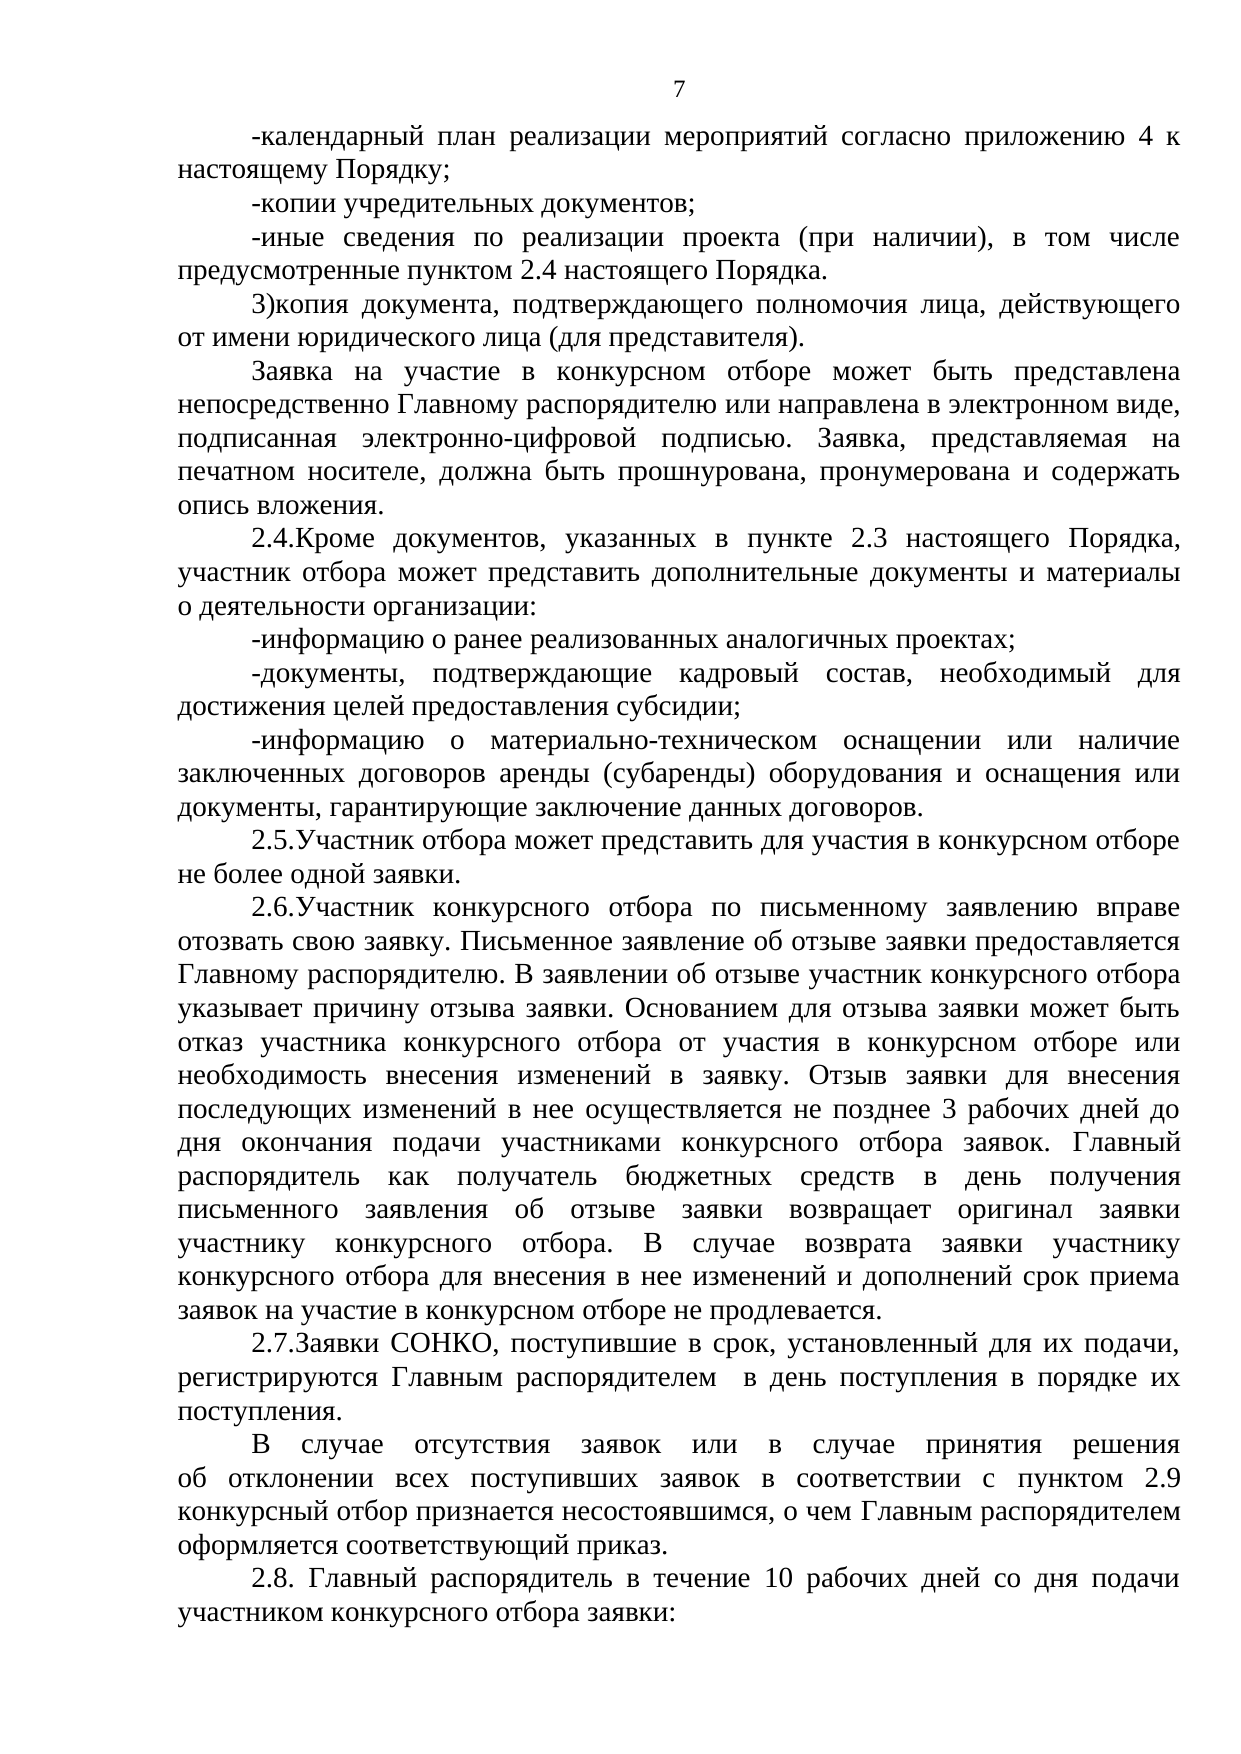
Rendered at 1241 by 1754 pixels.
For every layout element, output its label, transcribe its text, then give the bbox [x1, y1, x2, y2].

text 3)копия документа, подтверждающего полномочия лица, действующего от имени юридического лица (для представителя). [177, 286, 1181, 353]
text -календарный план реализации мероприятий согласно приложению 4 к настоящему Порядку; [177, 118, 1181, 185]
text В случае отсутствия заявок или в случае принятия решения об отклонении всех поступивших заявок в соответствии с пунктом 2.9 конкурсный отбор признается несостоявшимся, о чем Главным распорядителем оформляется соответствующий приказ. [177, 1426, 1181, 1560]
text 2.5.Участник отбора может представить для участия в конкурсном отборе не более одной заявки. [177, 822, 1181, 889]
text -копии учредительных документов; [177, 185, 1181, 219]
text -документы, подтверждающие кадровый состав, необходимый для достижения целей предоставления субсидии; [177, 655, 1181, 722]
text 2.7.Заявки СОНКО, поступившие в срок, установленный для их подачи, регистрируются Главным распорядителем в день поступления в порядке их поступления. [177, 1326, 1181, 1426]
text -информацию о ранее реализованных аналогичных проектах; [177, 621, 1181, 655]
text Заявка на участие в конкурсном отборе может быть представлена непосредственно Главному распорядителю или направлена в электронном виде, подписанная электронно-цифровой подписью. Заявка, представляемая на печатном носителе, должна быть прошнурована, пронумерована и содержать опись вложения. [177, 353, 1181, 521]
text -иные сведения по реализации проекта (при наличии), в том числе предусмотренные пунктом 2.4 настоящего Порядка. [177, 219, 1181, 286]
text 2.8. Главный распорядитель в течение 10 рабочих дней со дня подачи участником конкурсного отбора заявки: [177, 1560, 1181, 1627]
text -информацию о материально-техническом оснащении или наличие заключенных договоров аренды (субаренды) оборудования и оснащения или документы, гарантирующие заключение данных договоров. [177, 722, 1181, 822]
text 2.6.Участник конкурсного отбора по письменному заявлению вправе отозвать свою заявку. Письменное заявление об отзыве заявки предоставляется Главному распорядителю. В заявлении об отзыве участник конкурсного отбора указывает причину отзыва заявки. Основанием для отзыва заявки может быть отказ участника конкурсного отбора от участия в конкурсном отборе или необходимость внесения изменений в заявку. Отзыв заявки для внесения последующих изменений в нее осуществляется не позднее 3 рабочих дней до дня окончания подачи участниками конкурсного отбора заявок. Главный распорядитель как получатель бюджетных средств в день получения письменного заявления об отзыве заявки возвращает оригинал заявки участнику конкурсного отбора. В случае возврата заявки участнику конкурсного отбора для внесения в нее изменений и дополнений срок приема заявок на участие в конкурсном отборе не продлевается. [177, 889, 1181, 1326]
text 2.4.Кроме документов, указанных в пункте 2.3 настоящего Порядка, участник отбора может представить дополнительные документы и материалы о деятельности организации: [177, 521, 1181, 621]
